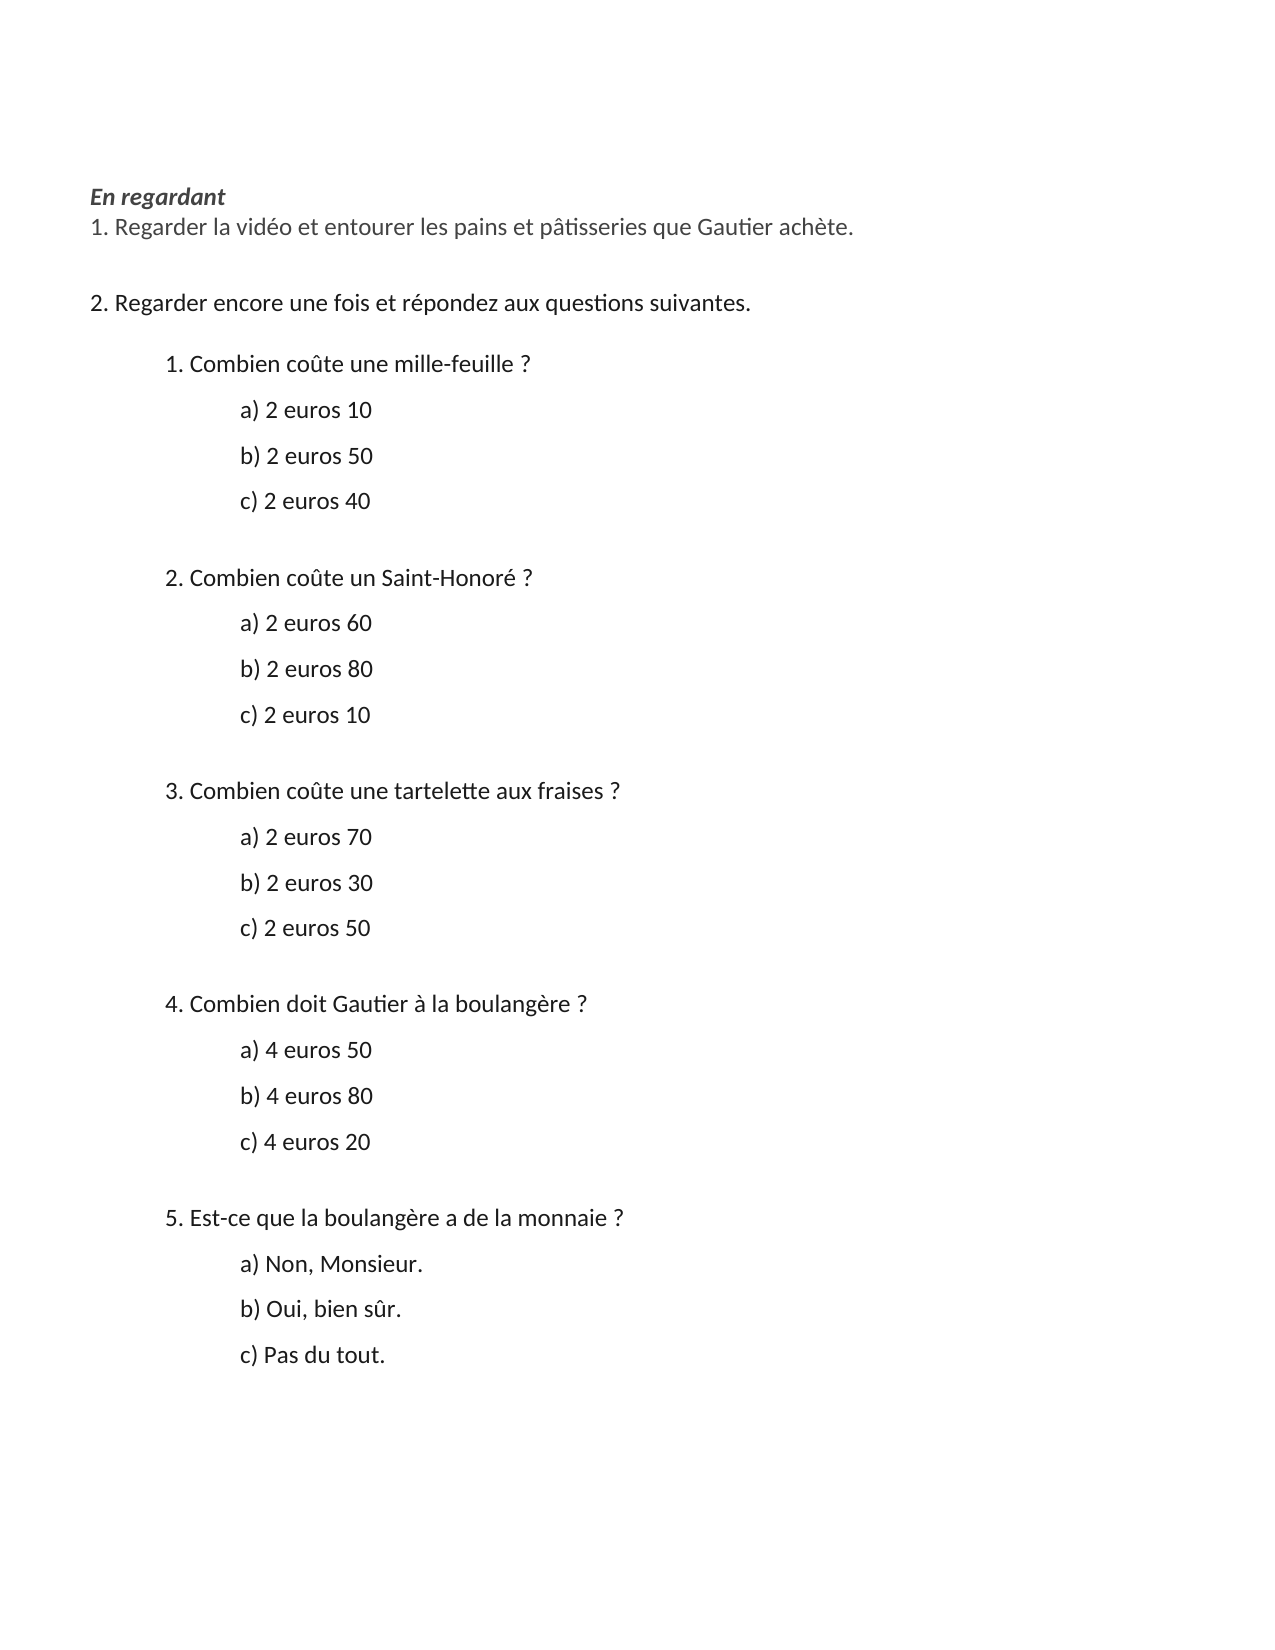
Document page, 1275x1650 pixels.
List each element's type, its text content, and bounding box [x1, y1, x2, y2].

text 4. Combien doit Gautier à la boulangère ? [90, 989, 1185, 1019]
text 3. Combien coûte une tartelette aux fraises ? [90, 775, 1185, 806]
text c) Pas du tout. [165, 1339, 1185, 1370]
text 2. Combien coûte un Saint-Honoré ? [90, 562, 1185, 592]
text a) 2 euros 60 [165, 607, 1185, 638]
text b) 4 euros 80 [165, 1080, 1185, 1111]
text b) 2 euros 50 [165, 440, 1185, 470]
text c) 4 euros 20 [165, 1126, 1185, 1156]
text En regardant [90, 181, 1185, 211]
text c) 2 euros 50 [165, 912, 1185, 943]
text 1. Combien coûte une mille-feuille ? [90, 348, 1185, 379]
text b) 2 euros 30 [165, 867, 1185, 897]
text a) 2 euros 70 [165, 821, 1185, 851]
text 2. Regarder encore une fois et répondez aux questions suivantes. [90, 287, 1185, 318]
text c) 2 euros 40 [165, 486, 1185, 516]
text a) 2 euros 10 [165, 394, 1185, 424]
text b) Oui, bien sûr. [165, 1293, 1185, 1324]
text 1. Regarder la vidéo et entourer les pains et pâtisseries que Gautier achète. [90, 211, 1185, 242]
text a) Non, Monsieur. [165, 1248, 1185, 1278]
text 5. Est-ce que la boulangère a de la monnaie ? [90, 1202, 1185, 1233]
text a) 4 euros 50 [165, 1034, 1185, 1065]
text c) 2 euros 10 [165, 699, 1185, 729]
text b) 2 euros 80 [165, 653, 1185, 684]
